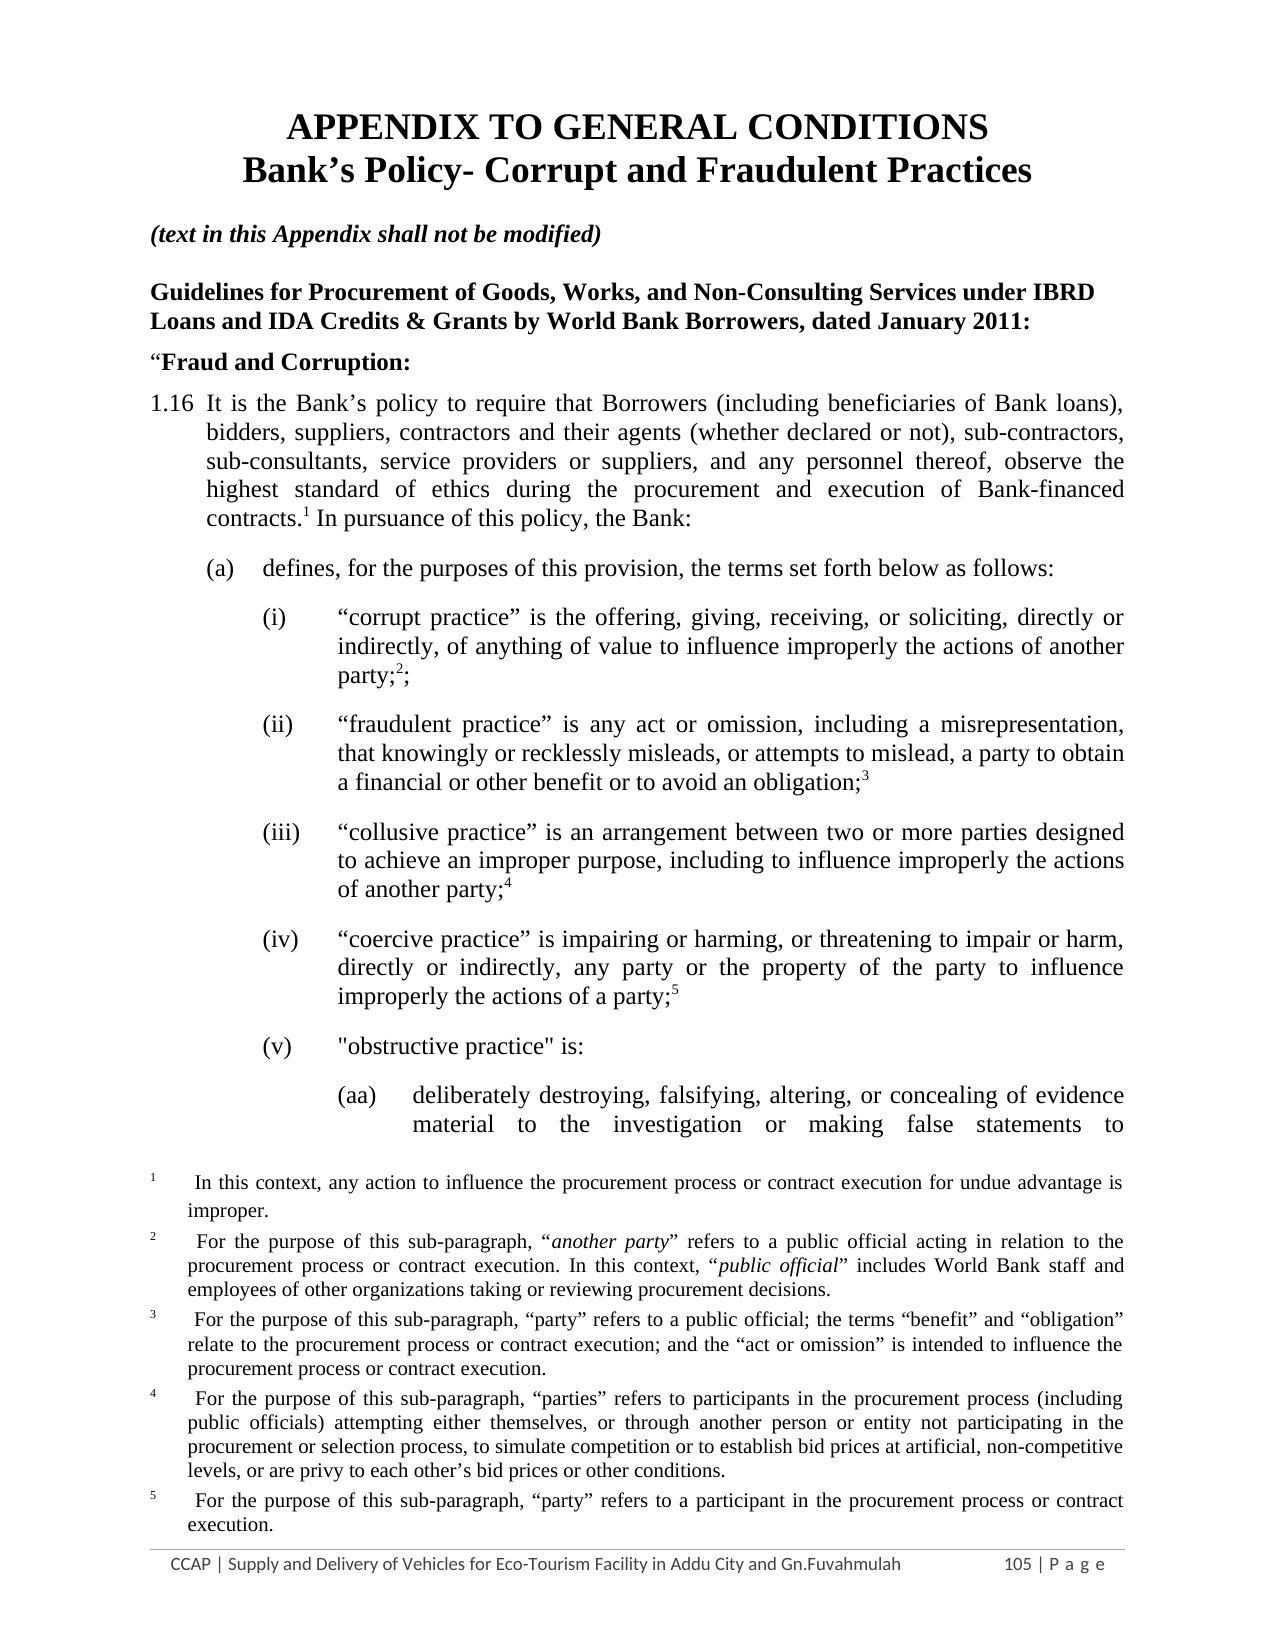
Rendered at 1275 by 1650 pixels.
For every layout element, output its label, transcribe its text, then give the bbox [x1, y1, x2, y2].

text Guidelines for Procurement of Goods, Works, and Non-Consulting Services under IBRD Loans and IDA Credits & Grants by World Bank Borrowers, dated January 2011: [150, 277, 1125, 334]
text (a) defines, for the purposes of this provision, the terms set forth below as follows: [206, 553, 1125, 582]
text (text in this Appendix shall not be modified) [150, 219, 1125, 248]
text (ii) “fraudulent practice” is any act or omission, including a misrepresentation, that knowingly or recklessly misleads, or attempts to mislead, a party to obtain a financial or other benefit or to avoid an obligation; [262, 709, 1125, 796]
text (aa) deliberately destroying, falsifying, altering, or concealing of evidence material to the investigation or making false statements to investigators in order to materially impede a Bank investigation into allegations of a corrupt, fraudulent, coercive or collusive practice; and/or threatening, harassing or intimidating any party to prevent it from disclosing its knowledge of matters relevant to the investigation or from pursuing the investigation, or [337, 1080, 1125, 1138]
text 1.16 It is the Bank’s policy to require that Borrowers (including beneficiaries of Bank loans), bidders, suppliers, contractors and their agents (whether declared or not), sub-contractors, sub-consultants, service providers or suppliers, and any personnel thereof, observe the highest standard of ethics during the procurement and execution of Bank-financed contracts. In pursuance of this policy, the Bank: [150, 388, 1125, 532]
text (i) “corrupt practice” is the offering, giving, receiving, or soliciting, directly or indirectly, of anything of value to influence improperly the actions of another party;; [262, 602, 1125, 689]
text (iv) “coercive practice” is impairing or harming, or threatening to impair or harm, directly or indirectly, any party or the property of the party to influence improperly the actions of a party; [262, 924, 1125, 1010]
text (v) "obstructive practice" is: [262, 1031, 1125, 1059]
text APPENDIX TO GENERAL CONDITIONS [150, 104, 1125, 148]
text (iii) “collusive practice” is an arrangement between two or more parties designed to achieve an improper purpose, including to influence improperly the actions of another party; [262, 817, 1125, 903]
text “Fraud and Corruption: [150, 347, 1125, 376]
text Bank’s Policy- Corrupt and Fraudulent Practices [150, 148, 1125, 191]
